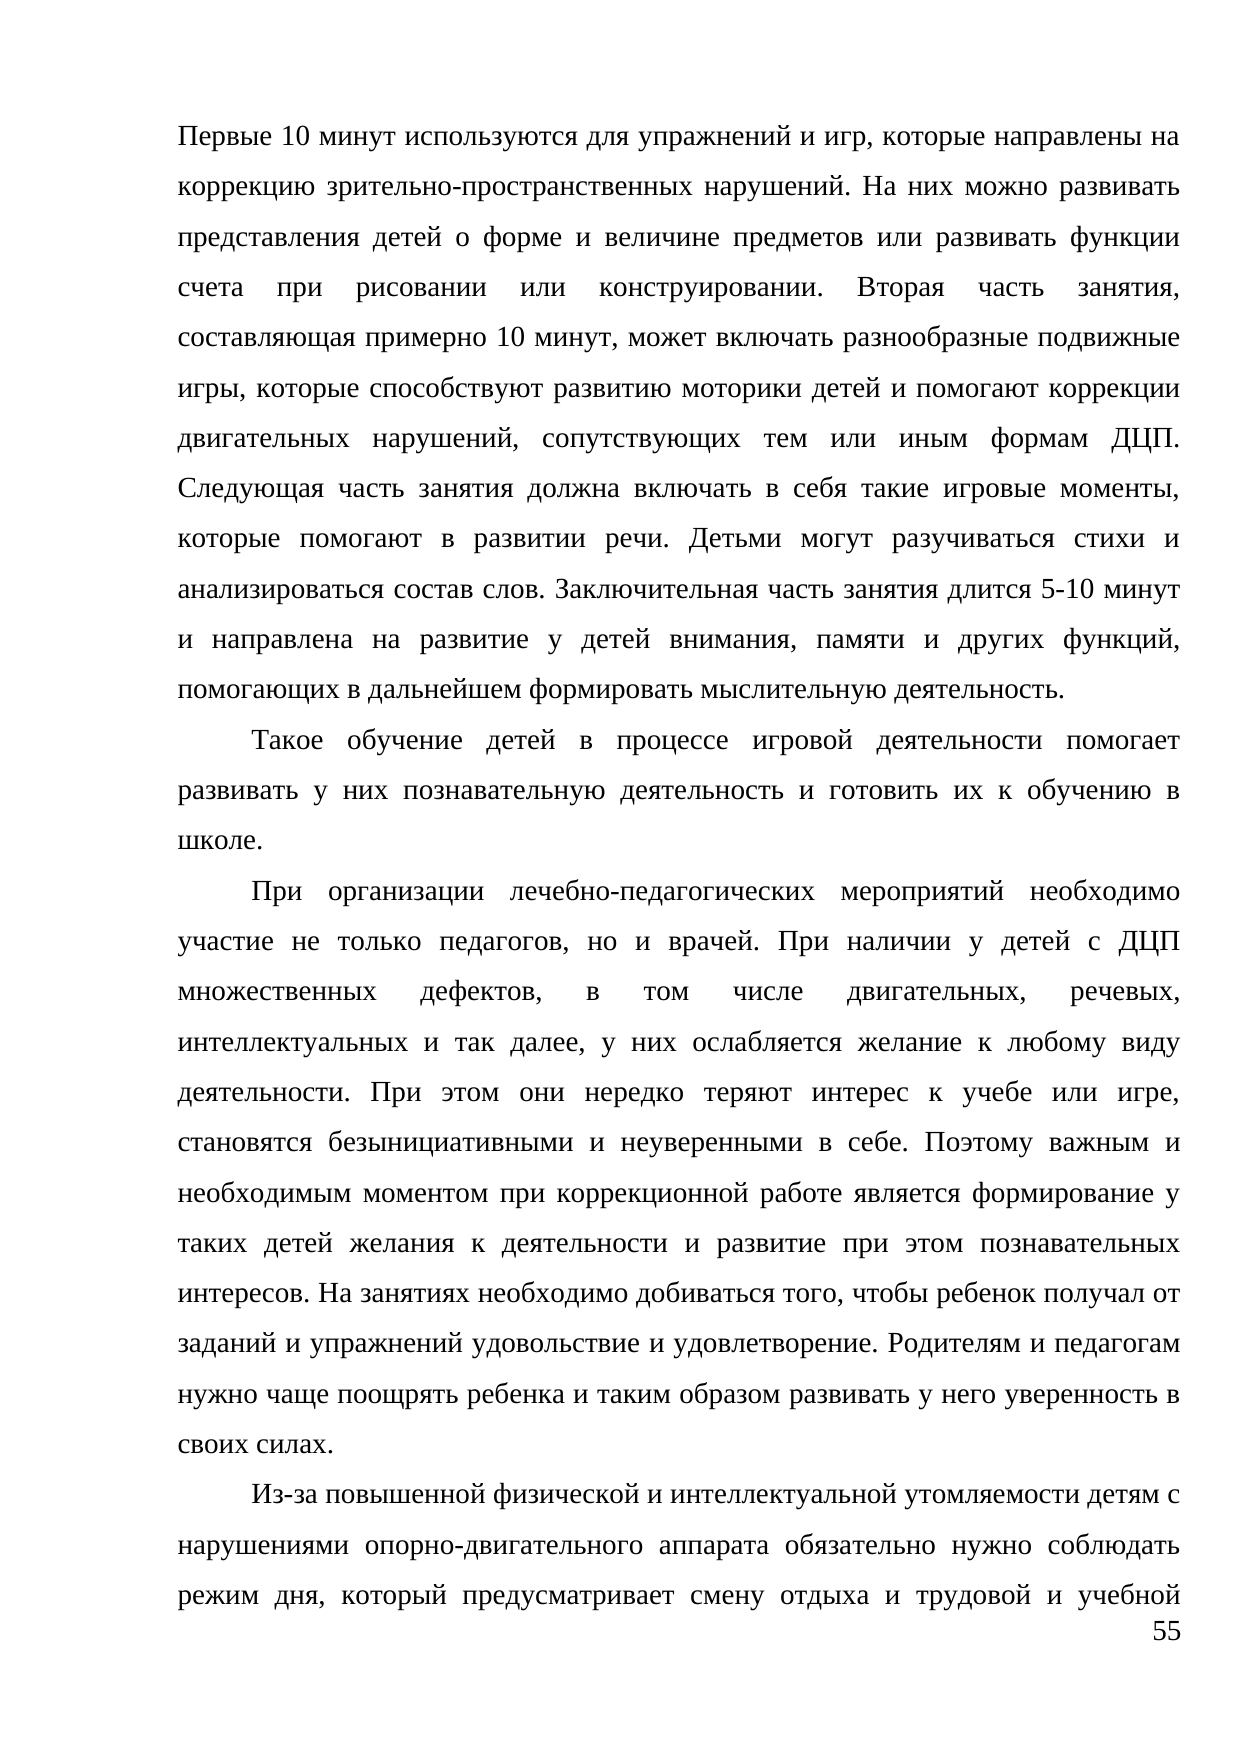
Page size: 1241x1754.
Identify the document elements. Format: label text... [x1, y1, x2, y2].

text Такое обучение детей в процессе игровой деятельности помогает развивать у них познавательную деятельность и готовить их к обучению в школе. [177, 722, 1181, 856]
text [177, 1477, 1181, 1611]
text При организации лечебно-педагогических мероприятий необходимо участие не только педагогов, но и врачей. При наличии у детей с ДЦП множественных дефектов, в том числе двигательных, речевых, интеллектуальных и так далее, у них ослабляется желание к любому виду деятельности. При этом они нередко теряют интерес к учебе или игре, становятся безынициативными и неуверенными в себе. Поэтому важным и необходимым моментом при коррекционной работе является формирование у таких детей желания к деятельности и развитие при этом познавательных интересов. На занятиях необходимо добиваться того, чтобы ребенок получал от заданий и упражнений удовольствие и удовлетворение. Родителям и педагогам нужно чаще поощрять ребенка и таким образом развивать у него уверенность в своих силах. [177, 873, 1181, 1460]
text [177, 118, 1181, 705]
